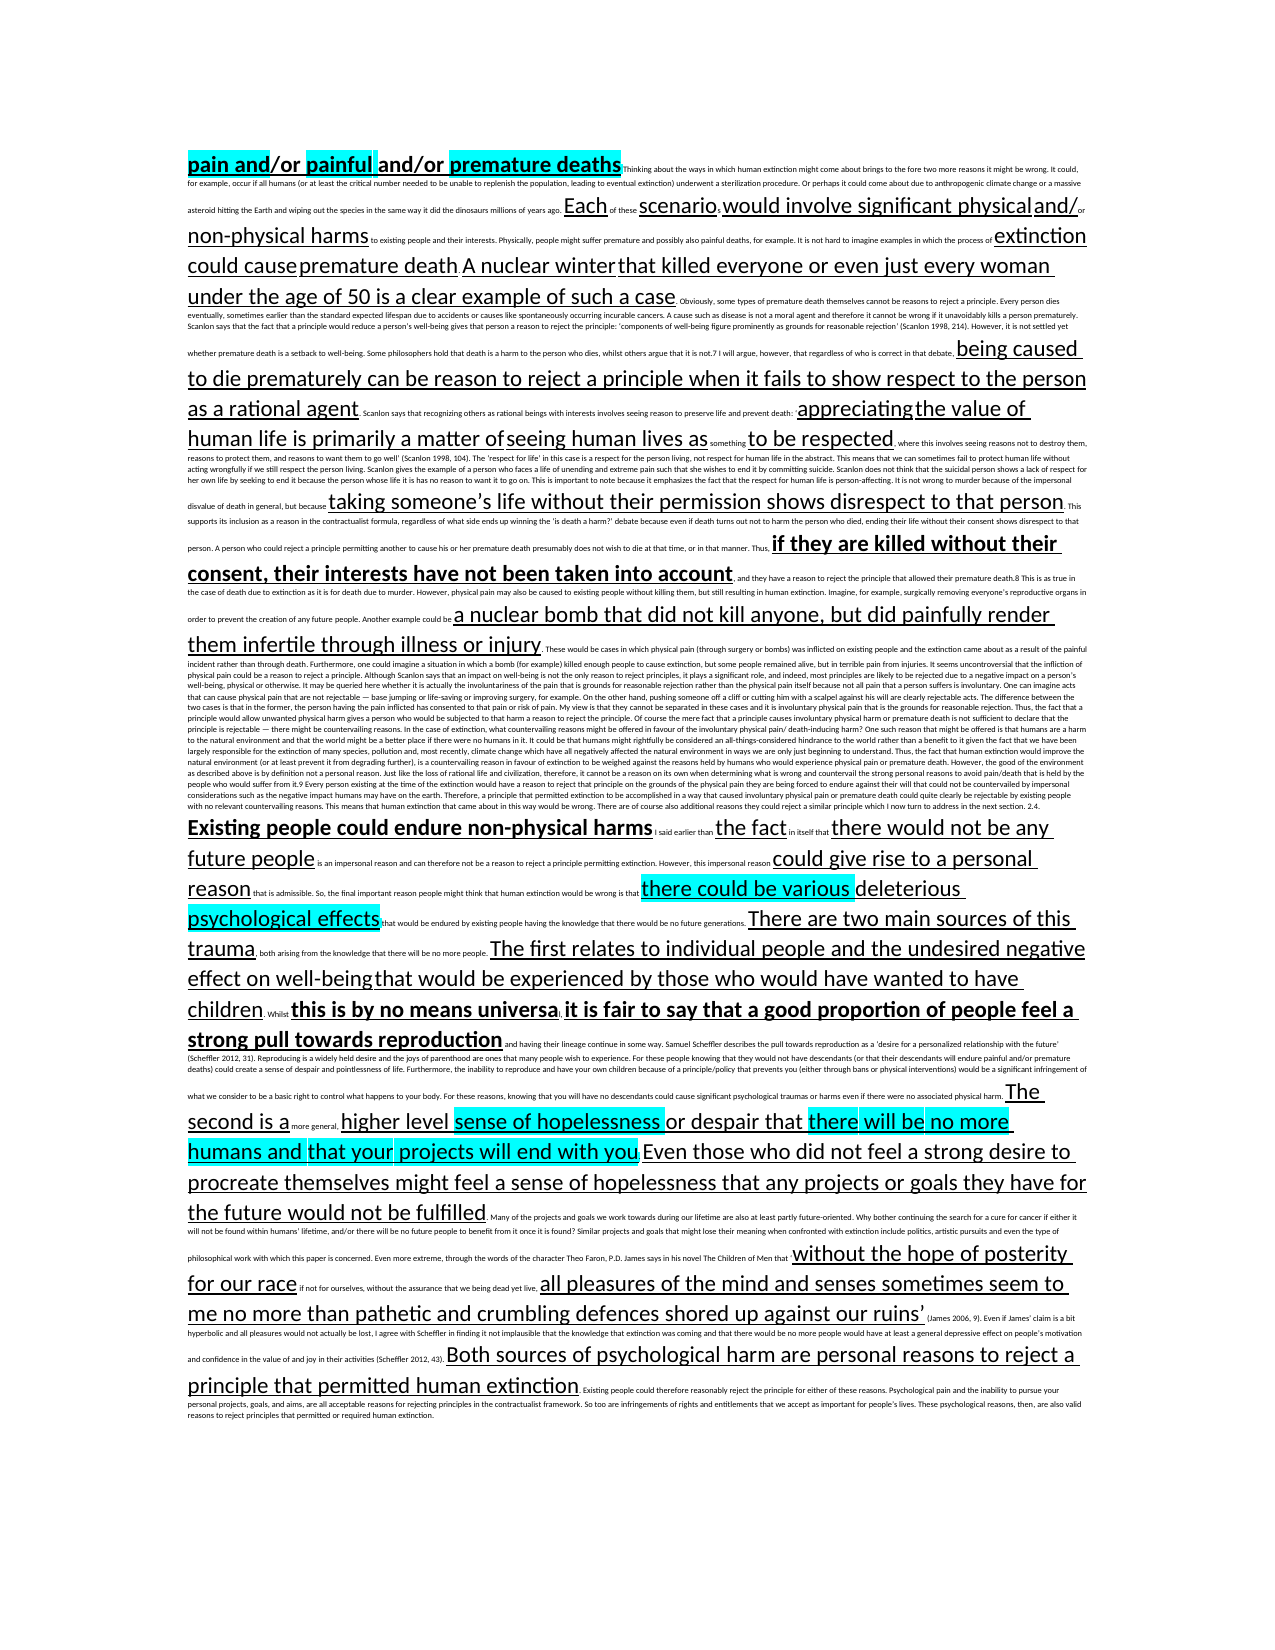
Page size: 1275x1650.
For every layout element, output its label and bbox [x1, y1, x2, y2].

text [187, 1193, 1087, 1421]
text [187, 150, 1087, 1192]
